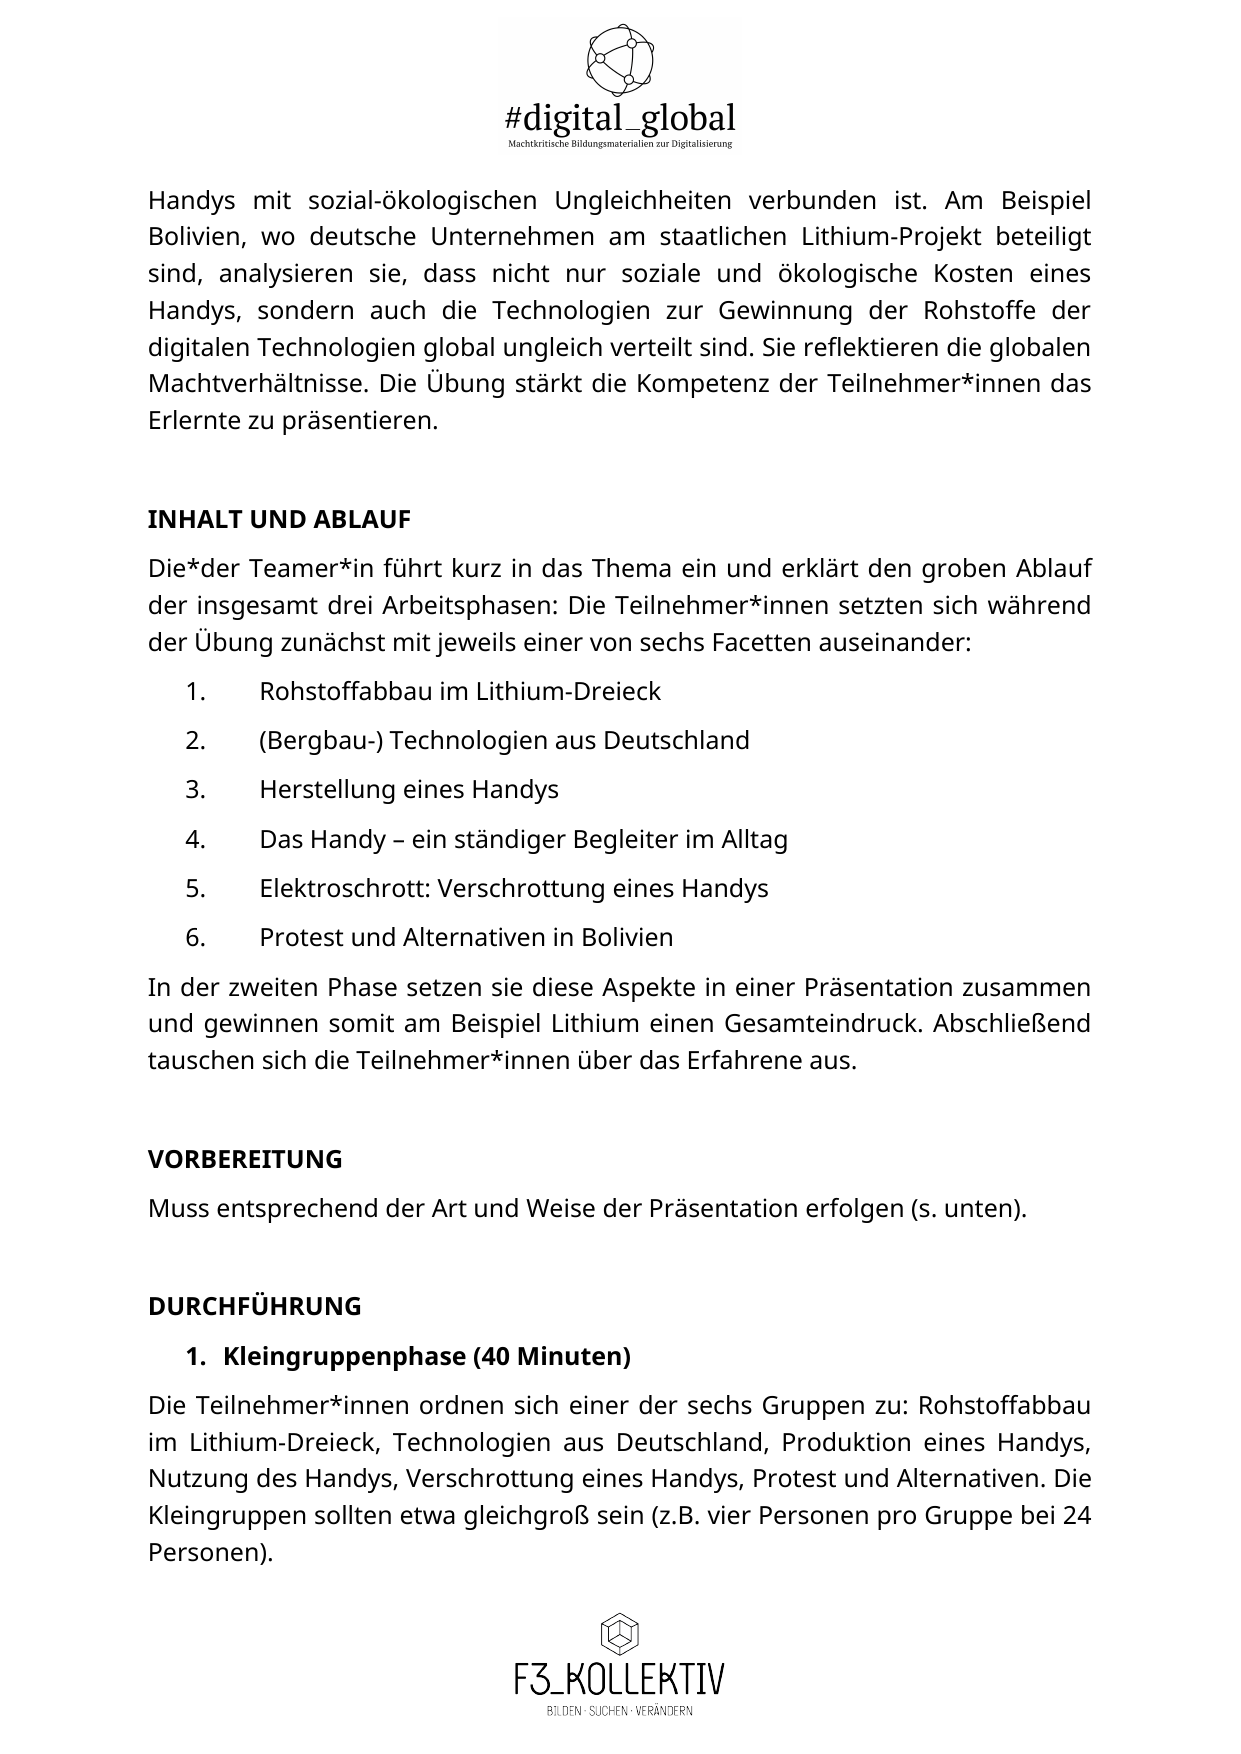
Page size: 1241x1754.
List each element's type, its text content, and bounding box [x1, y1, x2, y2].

text In der zweiten Phase setzen sie diese Aspekte in einer Präsentation zusammen und gewinnen somit am Beispiel Lithium einen Gesamteindruck. Abschließend tauschen sich die Teilnehmer*innen über das Erfahrene aus. [148, 969, 1093, 1077]
list Protest und Alternativen in Bolivien [185, 920, 1093, 954]
list Herstellung eines Handys [185, 772, 1093, 806]
text durchführung [148, 1289, 1093, 1323]
picture [509, 1607, 731, 1722]
text Vorbereitung [148, 1141, 1093, 1175]
list Das Handy – ein ständiger Begleiter im Alltag [185, 821, 1093, 855]
picture [498, 17, 743, 155]
list Kleingruppenphase (40 Minuten) [185, 1338, 1093, 1372]
list (Bergbau-) Technologien aus Deutschland [185, 723, 1093, 757]
text Die*der Teamer*in führt kurz in das Thema ein und erklärt den groben Ablauf der insgesamt drei Arbeitsphasen: Die Teilnehmer*innen setzten sich während der Übung zunächst mit jeweils einer von sechs Facetten auseinander: [148, 551, 1093, 658]
text inhalt und ablauf [148, 501, 1093, 536]
text Muss entsprechend der Art und Weise der Präsentation erfolgen (s. unten). [148, 1191, 1093, 1224]
list Elektroschrott: Verschrottung eines Handys [185, 871, 1093, 905]
text Die Teilnehmer*innen ordnen sich einer der sechs Gruppen zu: Rohstoffabbau im Lithium-Dreieck, Technologien aus Deutschland, Produktion eines Handys, Nutzung des Handys, Verschrottung eines Handys, Protest und Alternativen. Die Kleingruppen sollten etwa gleichgroß sein (z.B. vier Personen pro Gruppe bei 24 Personen). [148, 1388, 1093, 1569]
list Rohstoffabbau im Lithium-Dreieck [185, 673, 1093, 708]
